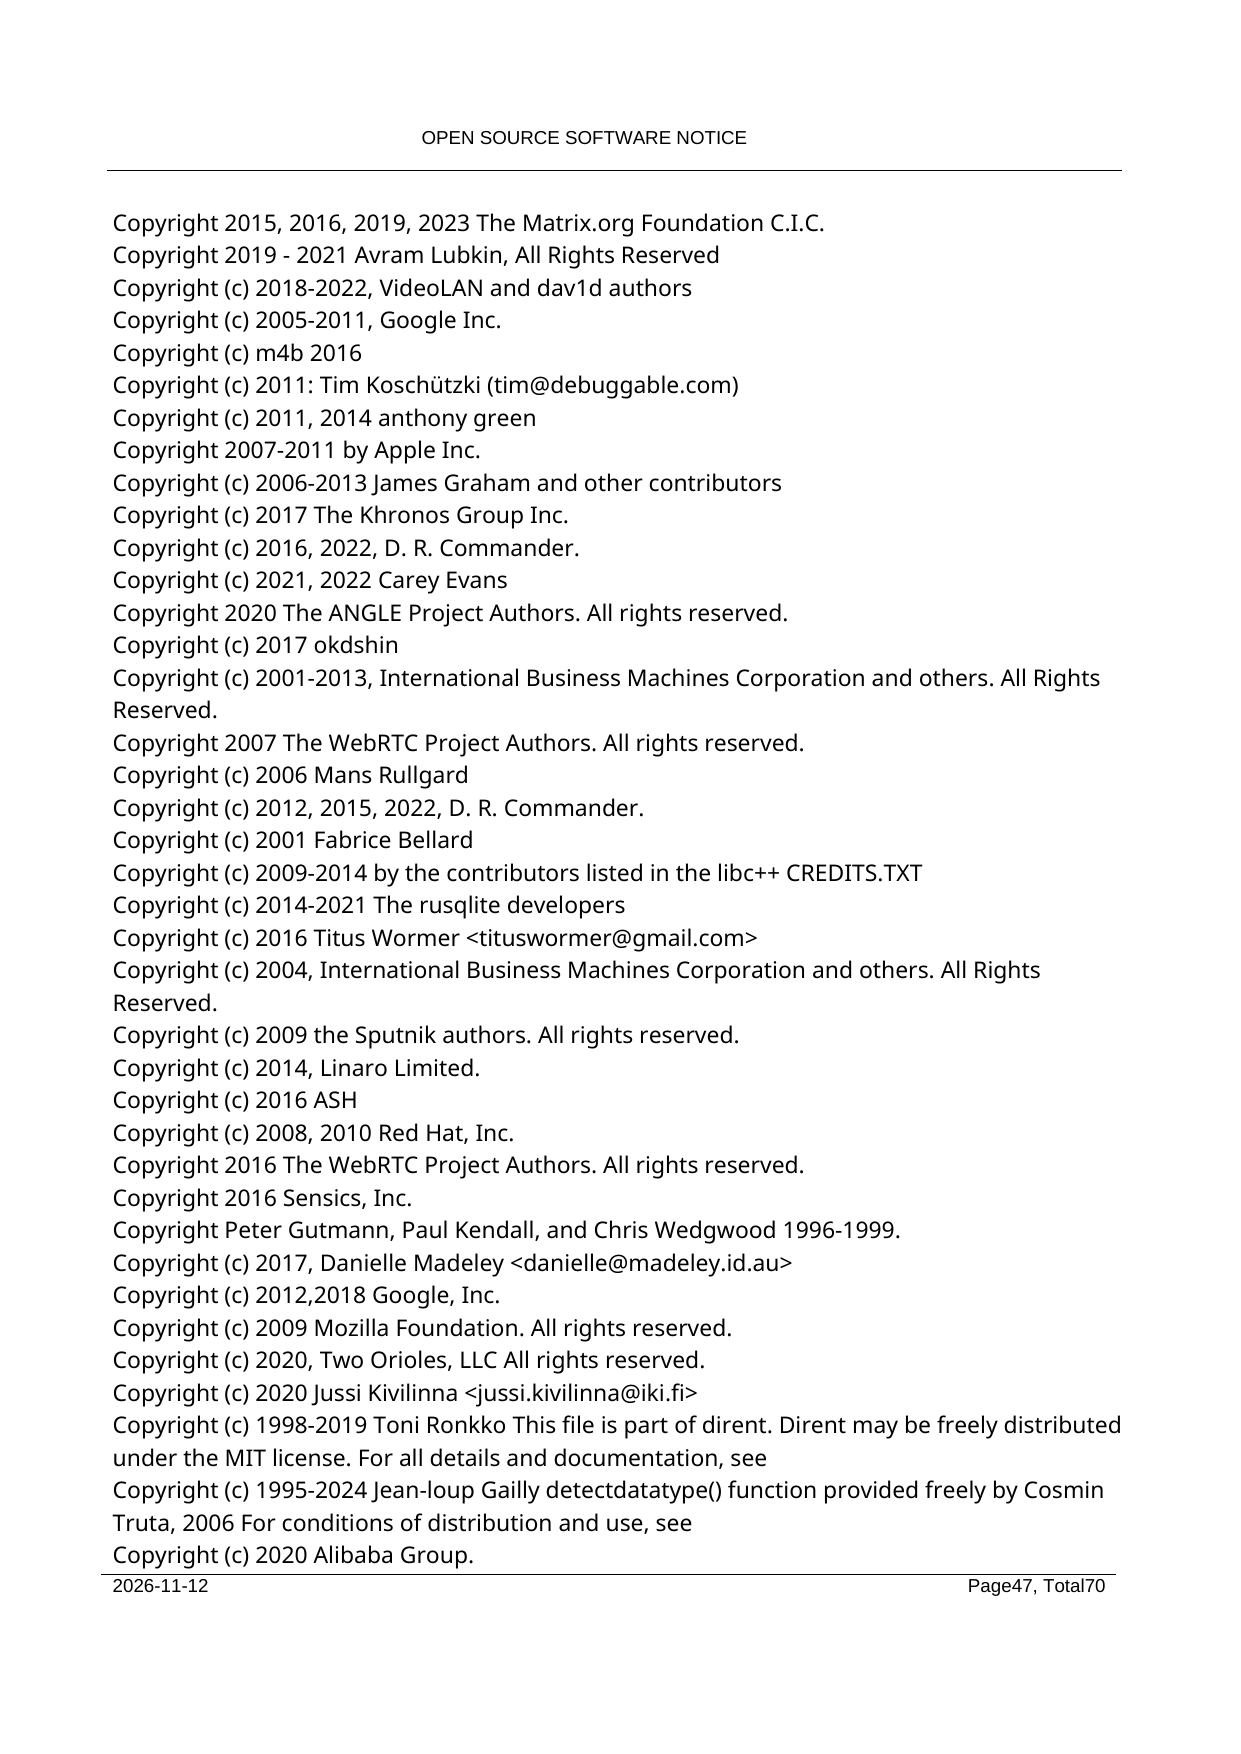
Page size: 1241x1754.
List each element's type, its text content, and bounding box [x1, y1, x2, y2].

text Copyright 2015, 2016, 2019, 2023 The Matrix.org Foundation C.I.C. [112, 206, 1128, 239]
text Copyright (c) m4b 2016 [112, 336, 1128, 369]
text Copyright (c) 2011, 2014 anthony green [112, 401, 1128, 434]
text Copyright 2020 The ANGLE Project Authors. All rights reserved. [112, 596, 1128, 629]
text Copyright (c) 2006-2013 James Graham and other contributors [112, 466, 1128, 499]
text Copyright (c) 2014-2021 The rusqlite developers [112, 889, 1128, 921]
text Copyright (c) 2020 Jussi Kivilinna <jussi.kivilinna@iki.fi> [112, 1376, 1128, 1409]
text Copyright (c) 2009-2014 by the contributors listed in the libc++ CREDITS.TXT [112, 856, 1128, 889]
text Copyright (c) 2005-2011, Google Inc. [112, 304, 1128, 336]
text Copyright (c) 2017 The Khronos Group Inc. [112, 499, 1128, 531]
text Copyright (c) 2020 Alibaba Group. [112, 1539, 1128, 1571]
text Copyright (c) 2016, 2022, D. R. Commander. [112, 531, 1128, 564]
text Copyright Peter Gutmann, Paul Kendall, and Chris Wedgwood 1996-1999. [112, 1214, 1128, 1246]
text Copyright (c) 2021, 2022 Carey Evans [112, 564, 1128, 596]
text Copyright (c) 2001 Fabrice Bellard [112, 824, 1128, 856]
text Copyright 2016 The WebRTC Project Authors. All rights reserved. [112, 1149, 1128, 1181]
text Copyright (c) 2009 the Sputnik authors. All rights reserved. [112, 1019, 1128, 1051]
text Copyright (c) 2009 Mozilla Foundation. All rights reserved. [112, 1311, 1128, 1344]
text Copyright (c) 2017 okdshin [112, 629, 1128, 661]
text Copyright (c) 2020, Two Orioles, LLC All rights reserved. [112, 1344, 1128, 1376]
text Copyright (c) 2012, 2015, 2022, D. R. Commander. [112, 791, 1128, 824]
text Copyright (c) 2018-2022, VideoLAN and dav1d authors [112, 271, 1128, 304]
text Copyright (c) 2016 Titus Wormer <tituswormer@gmail.com> [112, 921, 1128, 954]
text Copyright (c) 2004, International Business Machines Corporation and others. All Rights Reserved. [112, 954, 1128, 1019]
text Copyright (c) 2016 ASH [112, 1084, 1128, 1116]
text Copyright (c) 2012,2018 Google, Inc. [112, 1279, 1128, 1311]
text Copyright (c) 2017, Danielle Madeley <danielle@madeley.id.au> [112, 1246, 1128, 1279]
text Copyright (c) 1998-2019 Toni Ronkko This file is part of dirent. Dirent may be freely distributed under the MIT license. For all details and documentation, see [112, 1409, 1128, 1474]
text Copyright (c) 2014, Linaro Limited. [112, 1051, 1128, 1084]
text Copyright 2007-2011 by Apple Inc. [112, 434, 1128, 466]
text Copyright (c) 2008, 2010 Red Hat, Inc. [112, 1116, 1128, 1149]
text Copyright 2007 The WebRTC Project Authors. All rights reserved. [112, 726, 1128, 759]
text Copyright (c) 1995-2024 Jean-loup Gailly detectdatatype() function provided freely by Cosmin Truta, 2006 For conditions of distribution and use, see [112, 1474, 1128, 1539]
text Copyright (c) 2011: Tim Koschützki (tim@debuggable.com) [112, 369, 1128, 401]
text Copyright (c) 2006 Mans Rullgard [112, 759, 1128, 791]
text Copyright 2016 Sensics, Inc. [112, 1181, 1128, 1214]
text Copyright 2019 - 2021 Avram Lubkin, All Rights Reserved [112, 239, 1128, 271]
text Copyright (c) 2001-2013, International Business Machines Corporation and others. All Rights Reserved. [112, 661, 1128, 726]
